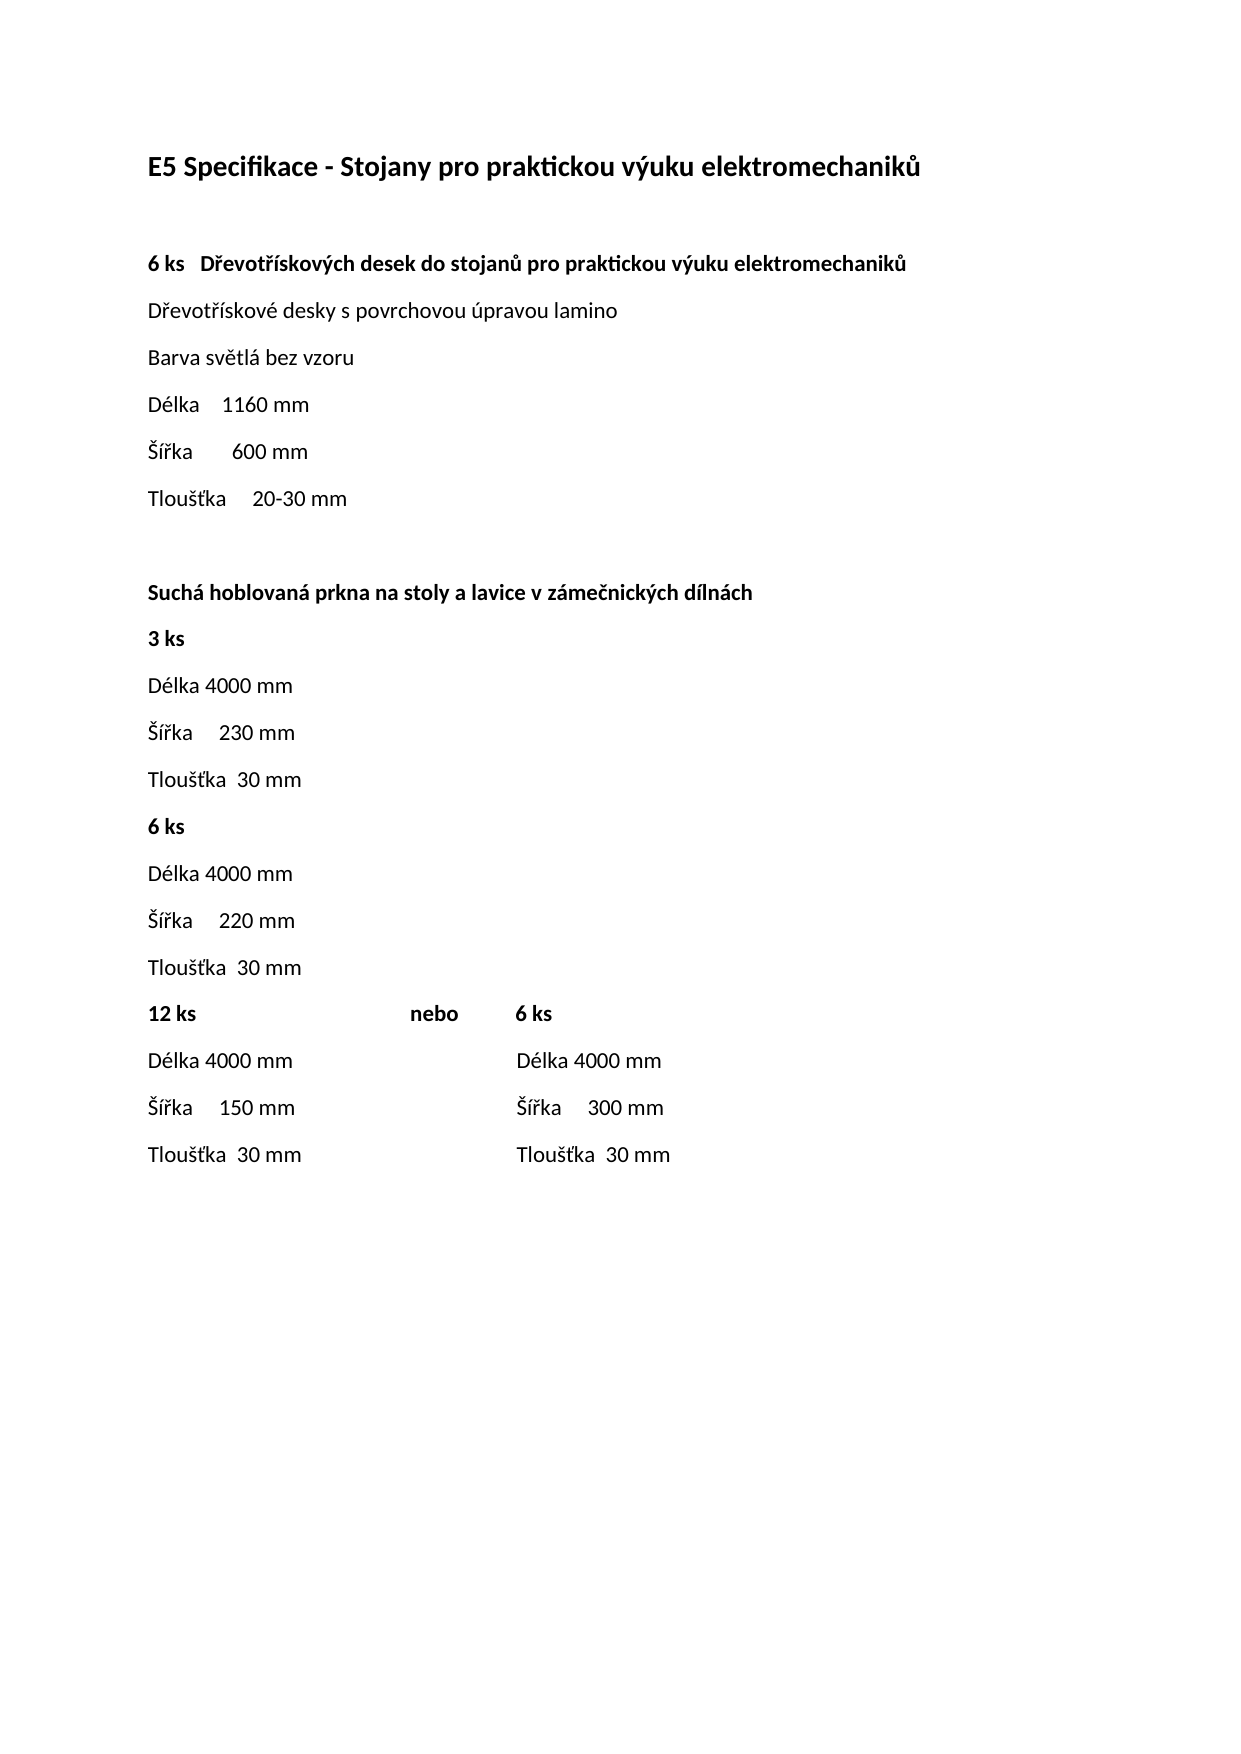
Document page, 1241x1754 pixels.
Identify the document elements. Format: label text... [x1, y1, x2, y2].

text Suchá hoblovaná prkna na stoly a lavice v zámečnických dílnách [148, 578, 1093, 606]
text Šířka 600 mm [148, 437, 1093, 465]
text Tloušťka 30 mm [148, 765, 1093, 793]
text Barva světlá bez vzoru [148, 343, 1093, 371]
text Délka 1160 mm [148, 390, 1093, 418]
text Délka 4000 mm [148, 671, 1093, 699]
text 3 ks [148, 624, 1093, 653]
text 6 ks [148, 812, 1093, 840]
text Šířka 220 mm [148, 906, 1093, 934]
text Tloušťka 30 mm [148, 953, 1093, 981]
text Šířka 150 mm Šířka 300 mm [148, 1093, 1093, 1121]
text Délka 4000 mm [148, 859, 1093, 887]
text 6 ks Dřevotřískových desek do stojanů pro praktickou výuku elektromechaniků [148, 249, 1093, 278]
text Tloušťka 20-30 mm [148, 484, 1093, 512]
text 12 ks nebo 6 ks [148, 999, 1093, 1028]
text Šířka 230 mm [148, 718, 1093, 746]
text Délka 4000 mm Délka 4000 mm [148, 1046, 1093, 1074]
text Tloušťka 30 mm Tloušťka 30 mm [148, 1140, 1093, 1168]
text E5 Specifikace - Stojany pro praktickou výuku elektromechaniků [148, 148, 1093, 183]
text Dřevotřískové desky s povrchovou úpravou lamino [148, 296, 1093, 324]
